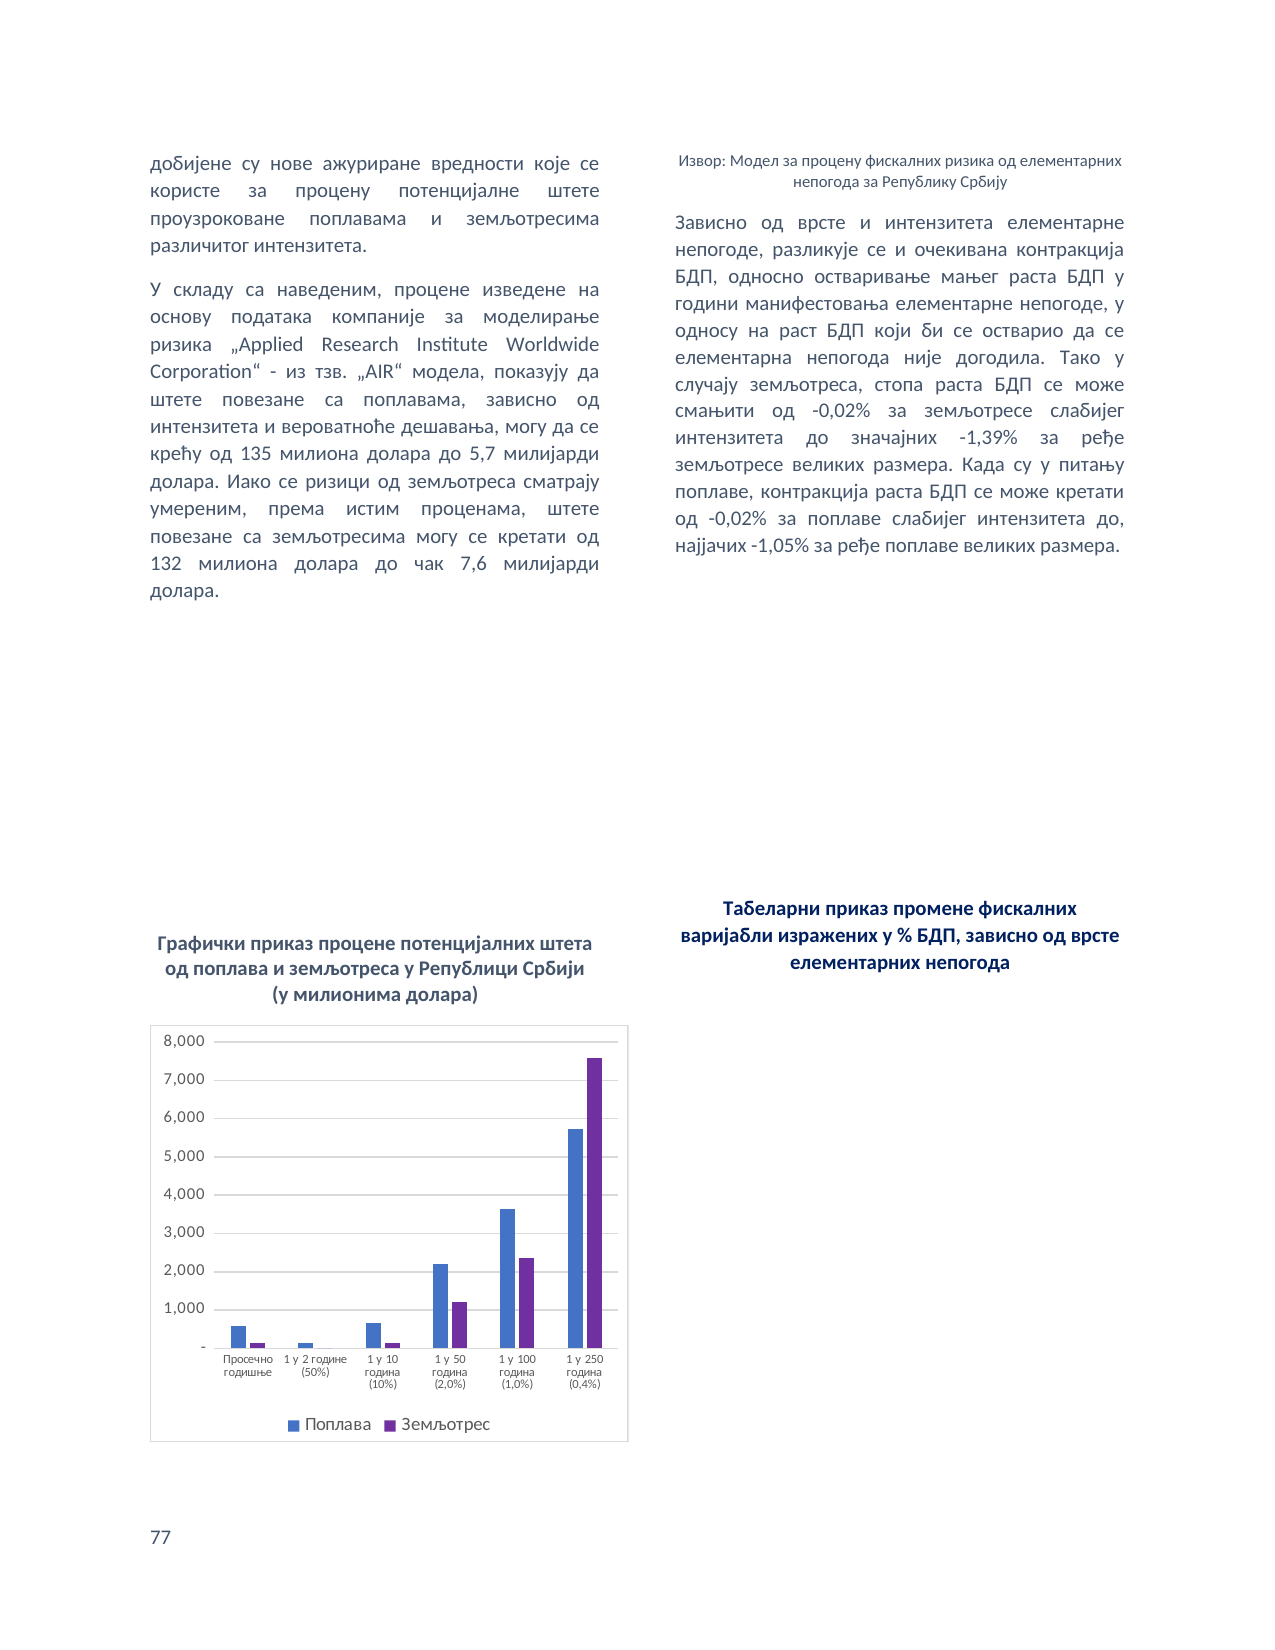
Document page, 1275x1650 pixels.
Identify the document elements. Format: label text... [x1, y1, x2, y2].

text Табеларни приказ промене фискалних варијабли изражених у % БДП, зависно од врсте елементарних непогода [675, 895, 1125, 975]
text Графички приказ процене потенцијалних штета од поплава и земљотреса у Републици Србији [150, 930, 600, 981]
text У складу са наведеним, процене изведене на основу података компаније за моделирање ризика „Applied Research Institute Worldwide Corporation“ - из тзв. „АIR“ модела, показују да штете повезане са поплавама, зависно од интензитета и вероватноће дешавања, могу да се крећу од 135 милиона долара до 5,7 милијарди долара. Иако се ризици од земљотреса сматрају умереним, према истим проценама, штете повезане са земљотресима могу се кретати од 132 милиона долара до чак 7,6 милијарди долара. [150, 276, 600, 603]
text Извор: Модел за процену фискалних ризика од елементарних непогода за Републику Србију [675, 150, 1125, 192]
text (у милионима долара) [150, 981, 600, 1006]
text Зависно од врсте и интензитета елементарне непогоде, разликује се и очекивана контракција БДП, односно остваривање мањег раста БДП у години манифестовања елементарне непогоде, у односу на раст БДП који би се остварио да се елементарна непогода није догодила. Тако у случају земљотреса, стопа раста БДП се може смањити од -0,02% за земљотресе слабијег интензитета до значајних -1,39% за ређе земљотресе великих размера. Када су у питању поплаве, контракција раста БДП се може кретати од -0,02% за поплаве слабијег интензитета до, најјачих -1,05% за ређе поплаве великих размера. [675, 209, 1125, 557]
